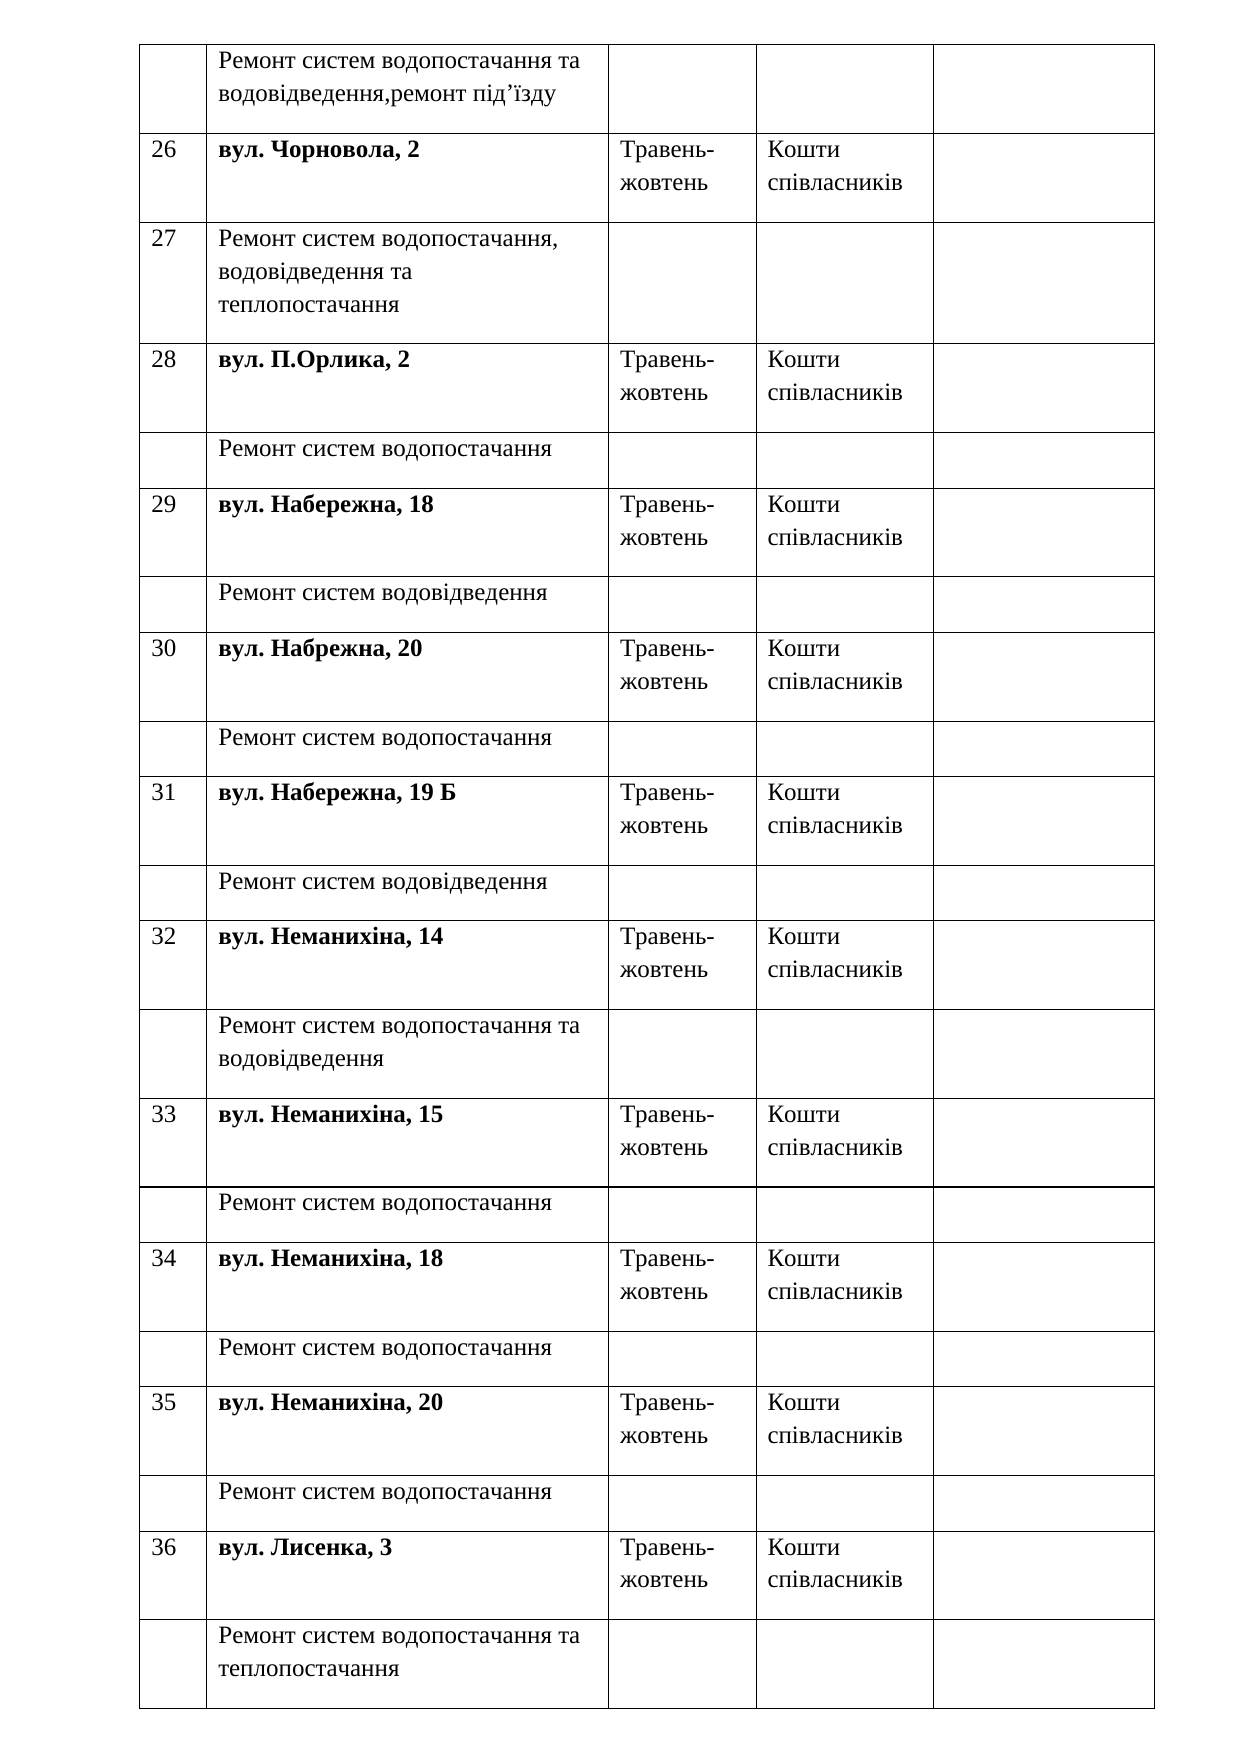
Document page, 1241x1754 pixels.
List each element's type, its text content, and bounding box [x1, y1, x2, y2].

table_cell Травень-жовтень [609, 1243, 756, 1331]
table_cell [934, 921, 1154, 1009]
table_cell [934, 223, 1154, 343]
table_cell Ремонт систем водопостачання та водовідведення [207, 1010, 608, 1098]
table_cell [757, 1188, 933, 1242]
table_cell Травень-жовтень [609, 633, 756, 721]
table_cell Ремонт систем водопостачання [207, 1332, 608, 1386]
table_cell [140, 1620, 206, 1708]
table_cell [140, 1476, 206, 1531]
table_cell Травень-жовтень [609, 1532, 756, 1619]
table_cell [934, 1476, 1154, 1531]
table_cell [934, 777, 1154, 865]
table_cell Ремонт систем водопостачання [207, 433, 608, 488]
table_cell [140, 433, 206, 488]
table_cell 29 [140, 489, 206, 576]
table_cell Кошти співласників [757, 344, 933, 432]
table_cell вул. Набрежна, 20 [207, 633, 608, 721]
table_cell Кошти співласників [757, 777, 933, 865]
table_cell Травень-жовтень [609, 921, 756, 1009]
table_cell вул. Неманихіна, 18 [207, 1243, 608, 1331]
table_cell [934, 1620, 1154, 1708]
table_cell [757, 1476, 933, 1531]
table_cell [934, 1332, 1154, 1386]
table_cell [207, 1620, 608, 1708]
table_cell Травень-жовтень [609, 134, 756, 222]
table_cell [934, 722, 1154, 776]
table_cell Кошти співласників [757, 1243, 933, 1331]
table_cell вул. Лисенка, 3 [207, 1532, 608, 1619]
table_cell [934, 1099, 1154, 1186]
table_cell 32 [140, 921, 206, 1009]
table_cell [609, 722, 756, 776]
table_cell вул. Неманихіна, 20 [207, 1387, 608, 1475]
table_cell 35 [140, 1387, 206, 1475]
table_cell [934, 1010, 1154, 1098]
table_cell [609, 866, 756, 920]
table_cell [757, 577, 933, 632]
table_cell вул. П.Орлика, 2 [207, 344, 608, 432]
table_cell [934, 344, 1154, 432]
table_cell [757, 722, 933, 776]
table_cell [934, 633, 1154, 721]
table_cell [140, 1332, 206, 1386]
table_cell [757, 1620, 933, 1708]
table_cell Кошти співласників [757, 633, 933, 721]
table_cell [934, 1243, 1154, 1331]
table_cell Травень-жовтень [609, 1387, 756, 1475]
table_cell [609, 1476, 756, 1531]
table_cell Травень-жовтень [609, 1099, 756, 1186]
table_cell [757, 433, 933, 488]
table_cell 31 [140, 777, 206, 865]
table_cell Ремонт систем водовідведення [207, 577, 608, 632]
table_cell [140, 722, 206, 776]
table_cell [934, 1188, 1154, 1242]
table_cell Травень-жовтень [609, 344, 756, 432]
table_cell вул. Набережна, 19 Б [207, 777, 608, 865]
table_cell 34 [140, 1243, 206, 1331]
table_cell Кошти співласників [757, 1099, 933, 1186]
table_cell 27 [140, 223, 206, 343]
table_cell Ремонт систем водовідведення [207, 866, 608, 920]
table_cell Ремонт систем водопостачання [207, 722, 608, 776]
table_cell [140, 1188, 206, 1242]
table_cell [757, 45, 933, 133]
table_cell [934, 489, 1154, 576]
table_cell [934, 866, 1154, 920]
table_cell [934, 577, 1154, 632]
table_cell [609, 1620, 756, 1708]
table_cell [934, 1532, 1154, 1619]
table_cell [609, 223, 756, 343]
table_cell [934, 433, 1154, 488]
table_cell [609, 1332, 756, 1386]
table_cell вул. Чорновола, 2 [207, 134, 608, 222]
table_cell [140, 577, 206, 632]
table_cell 33 [140, 1099, 206, 1186]
table_cell [934, 1387, 1154, 1475]
table_cell Кошти співласників [757, 921, 933, 1009]
table_cell Ремонт систем водопостачання, водовідведення та теплопостачання [207, 223, 608, 343]
table_cell Ремонт систем водопостачання [207, 1188, 608, 1242]
table_cell [609, 45, 756, 133]
table_cell 28 [140, 344, 206, 432]
table_cell вул. Неманихіна, 15 [207, 1099, 608, 1186]
table_cell вул. Набережна, 18 [207, 489, 608, 576]
table_cell [757, 1010, 933, 1098]
table_cell [934, 45, 1154, 133]
table_cell [140, 45, 206, 133]
table_cell Кошти співласників [757, 1387, 933, 1475]
table_cell [757, 866, 933, 920]
table_cell [609, 1010, 756, 1098]
table_cell [140, 866, 206, 920]
table_cell Кошти співласників [757, 489, 933, 576]
table_cell 36 [140, 1532, 206, 1619]
table_cell вул. Неманихіна, 14 [207, 921, 608, 1009]
table_cell Кошти співласників [757, 134, 933, 222]
table_cell Ремонт систем водопостачання [207, 1476, 608, 1531]
table_cell [609, 1188, 756, 1242]
table_cell [609, 577, 756, 632]
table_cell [207, 45, 608, 133]
table_cell [140, 1010, 206, 1098]
table_cell 30 [140, 633, 206, 721]
table_cell Травень-жовтень [609, 489, 756, 576]
table_cell Травень-жовтень [609, 777, 756, 865]
table_cell [757, 223, 933, 343]
table_cell [757, 1332, 933, 1386]
table_cell [934, 134, 1154, 222]
table_cell Кошти співласників [757, 1532, 933, 1619]
table_cell 26 [140, 134, 206, 222]
table_cell [609, 433, 756, 488]
